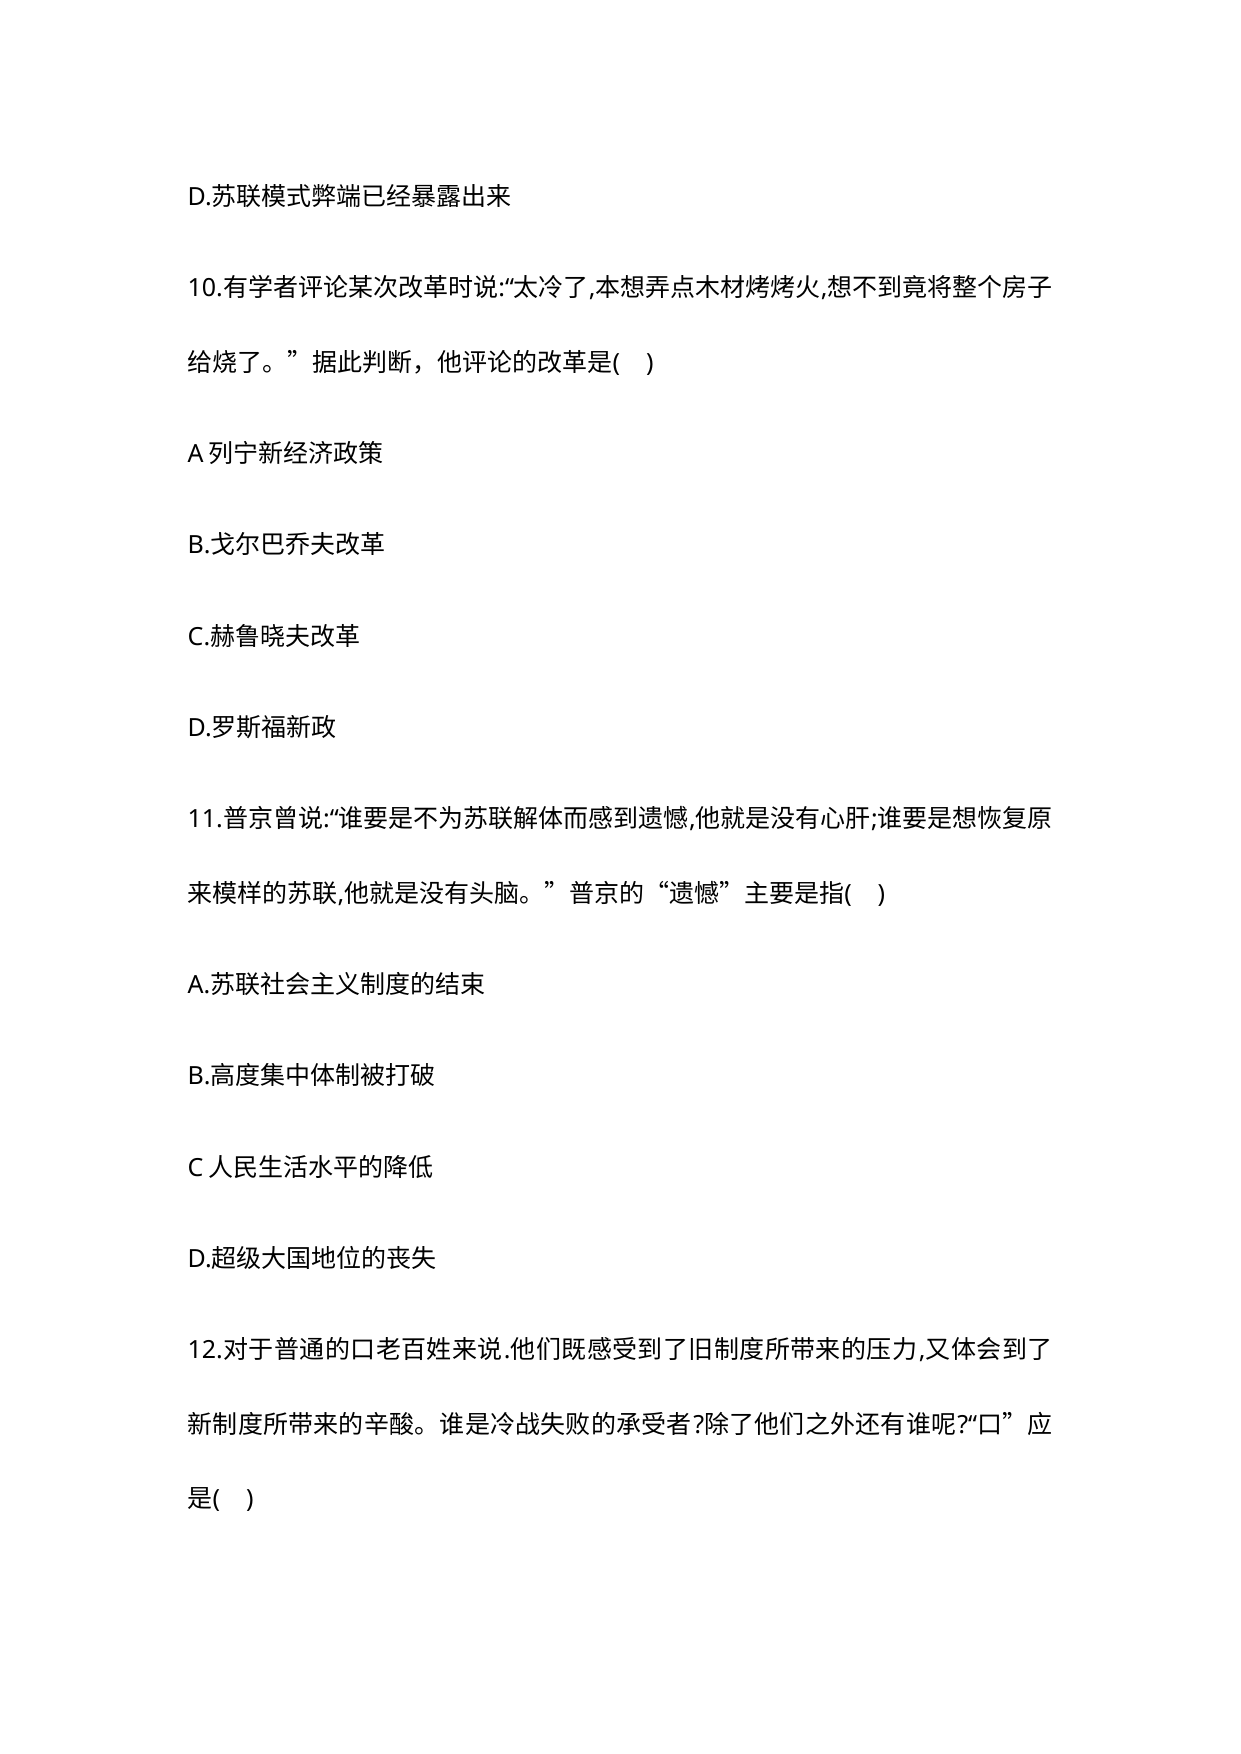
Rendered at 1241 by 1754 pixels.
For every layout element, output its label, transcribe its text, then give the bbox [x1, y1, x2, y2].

text 11.普京曾说:“谁要是不为苏联解体而感到遗憾,他就是没有心肝;谁要是想恢复原来模样的苏联,他就是没有头脑。”普京的“遗憾”主要是指( ) [187, 784, 1053, 924]
text D.超级大国地位的丧失 [187, 1224, 1053, 1289]
text 12.对于普通的口老百姓来说.他们既感受到了旧制度所带来的压力,又体会到了新制度所带来的辛酸。谁是冷战失败的承受者?除了他们之外还有谁呢?“口”应是( ) [187, 1315, 1053, 1529]
text A.苏联社会主义制度的结束 [187, 950, 1053, 1015]
text D.罗斯福新政 [187, 693, 1053, 758]
text 10.有学者评论某次改革时说:“太冷了,本想弄点木材烤烤火,想不到竟将整个房子给烧了。”据此判断，他评论的改革是( ) [187, 253, 1053, 393]
text D.苏联模式弊端已经暴露出来 [187, 162, 1053, 227]
text C人民生活水平的降低 [187, 1133, 1053, 1198]
text A列宁新经济政策 [187, 419, 1053, 484]
text B.戈尔巴乔夫改革 [187, 510, 1053, 575]
text B.高度集中体制被打破 [187, 1041, 1053, 1106]
text C.赫鲁晓夫改革 [187, 602, 1053, 667]
